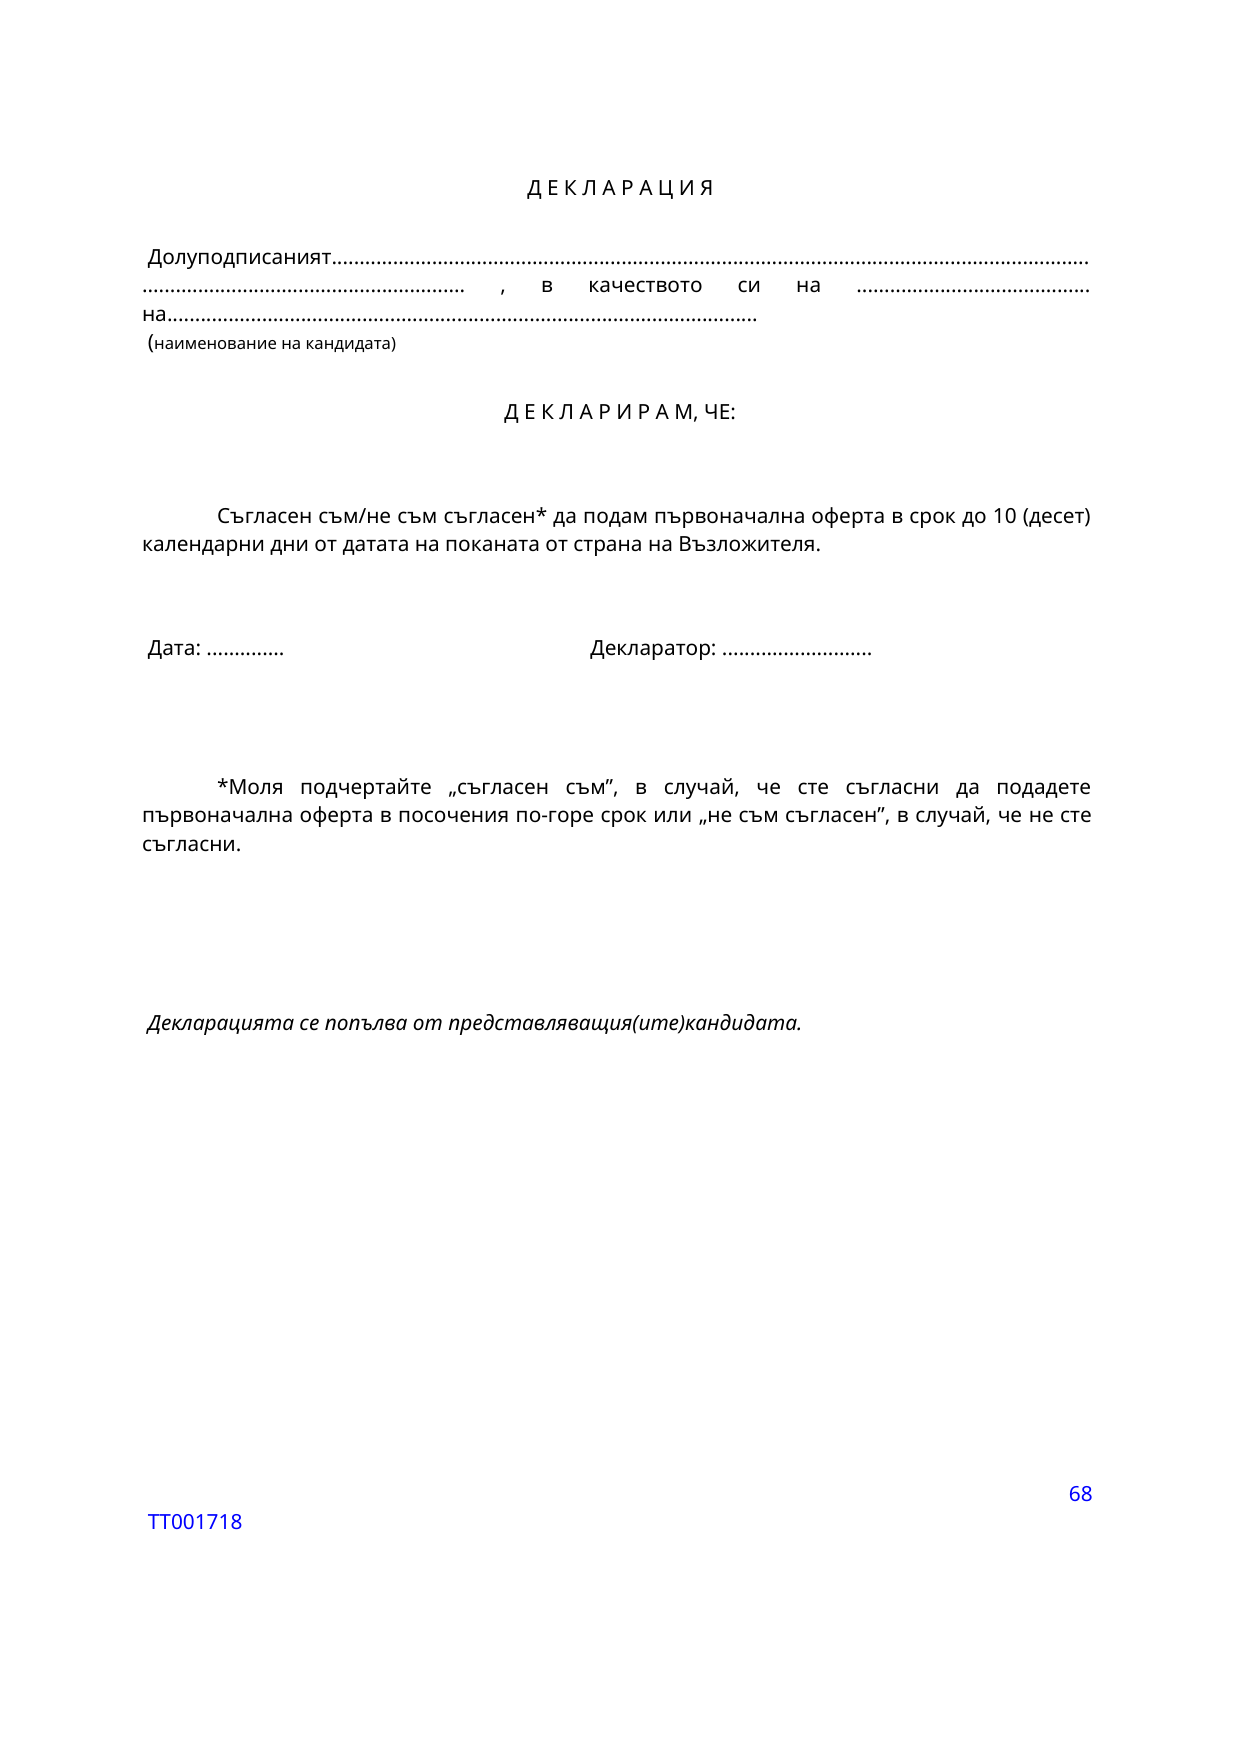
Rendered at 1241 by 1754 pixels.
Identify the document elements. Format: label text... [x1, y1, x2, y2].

text Д Е К Л А Р А Ц И Я [142, 173, 1092, 201]
text Дата: .............. Декларатор: ........................... [148, 633, 1092, 662]
text Декларацията се попълва от представляващия(ите)кандидата. [148, 1008, 1092, 1037]
text *Моля подчертайте „съгласен съм”, в случай, че сте съгласни да подадете първоначална оферта в посочения по-горе срок или „не съм съгласен”, в случай, че не сте съгласни. [142, 772, 1092, 857]
text Д Е К Л А Р И Р А М, ЧЕ: [142, 397, 1092, 425]
text Долуподписаният.................................................................................................................................................................................................. , в качеството си на .......................................... на.......................................................................................................... [142, 242, 1092, 327]
text (наименование на кандидата) [142, 327, 1092, 356]
text Съгласен съм/не съм съгласен* да подам първоначална оферта в срок до 10 (десет) календарни дни от датата на поканата от страна на Възложителя. [142, 501, 1092, 558]
